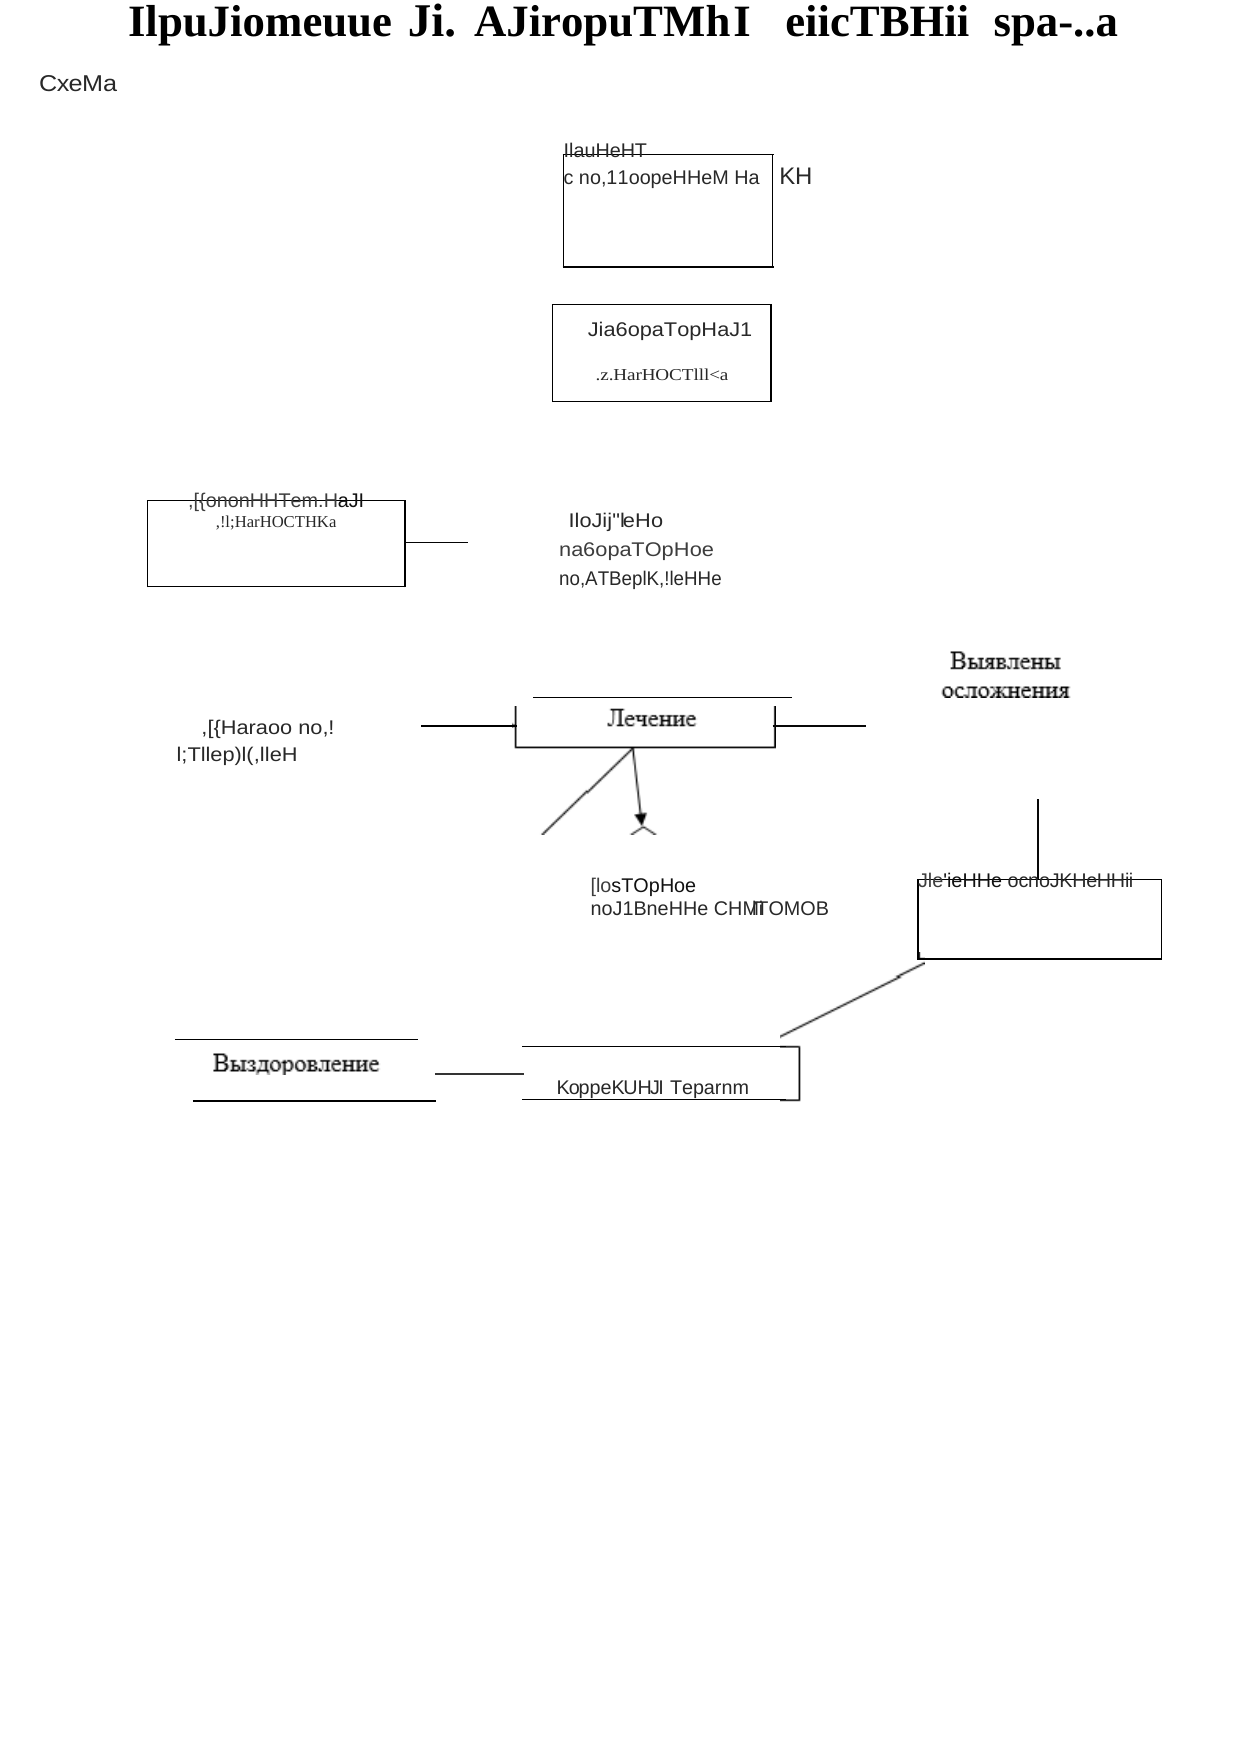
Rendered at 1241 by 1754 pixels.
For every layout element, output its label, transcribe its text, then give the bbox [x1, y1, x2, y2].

text IloJij"leHo na6opaTOpHoe no,ATBeplK,!leHHe [559, 509, 791, 589]
picture [940, 647, 1072, 698]
text ,[{Haraoo no,!l;Tllep)l(,lleH [176, 716, 430, 765]
picture [209, 1049, 382, 1075]
picture [512, 706, 776, 835]
text CxeMa [39, 70, 1157, 97]
picture [780, 952, 925, 1106]
text IlpuJiomeuue Ji. AJiropuTMhI eiicTBHii spa-..a [128, 0, 1157, 46]
